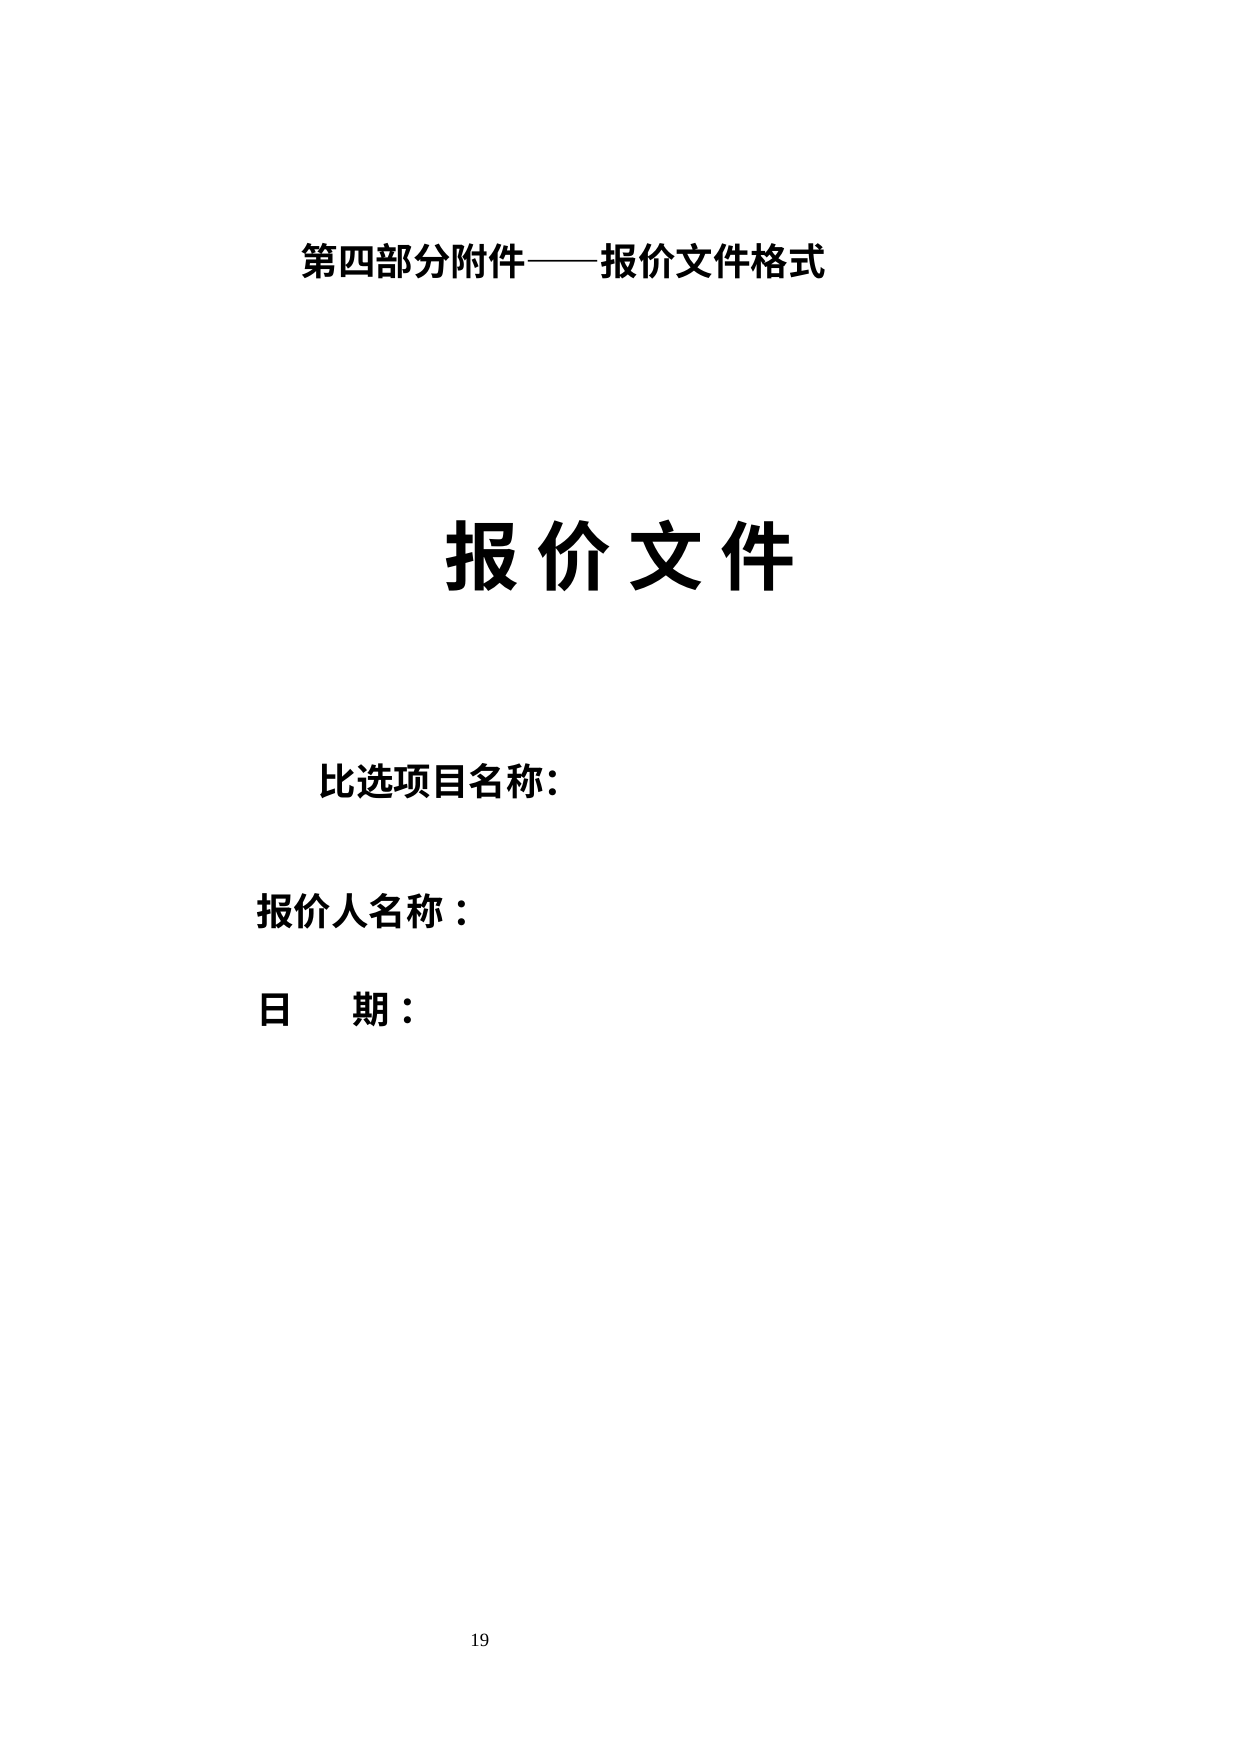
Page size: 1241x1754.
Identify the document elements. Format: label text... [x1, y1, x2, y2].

text 报 价 文 件 [187, 487, 1053, 617]
text 比选项目名称： [187, 747, 1053, 812]
text 日 期 ： [187, 974, 1053, 1039]
text 报价人名称 ： [187, 877, 1053, 942]
text 第四部分附件——报价文件格式 [187, 227, 1053, 292]
